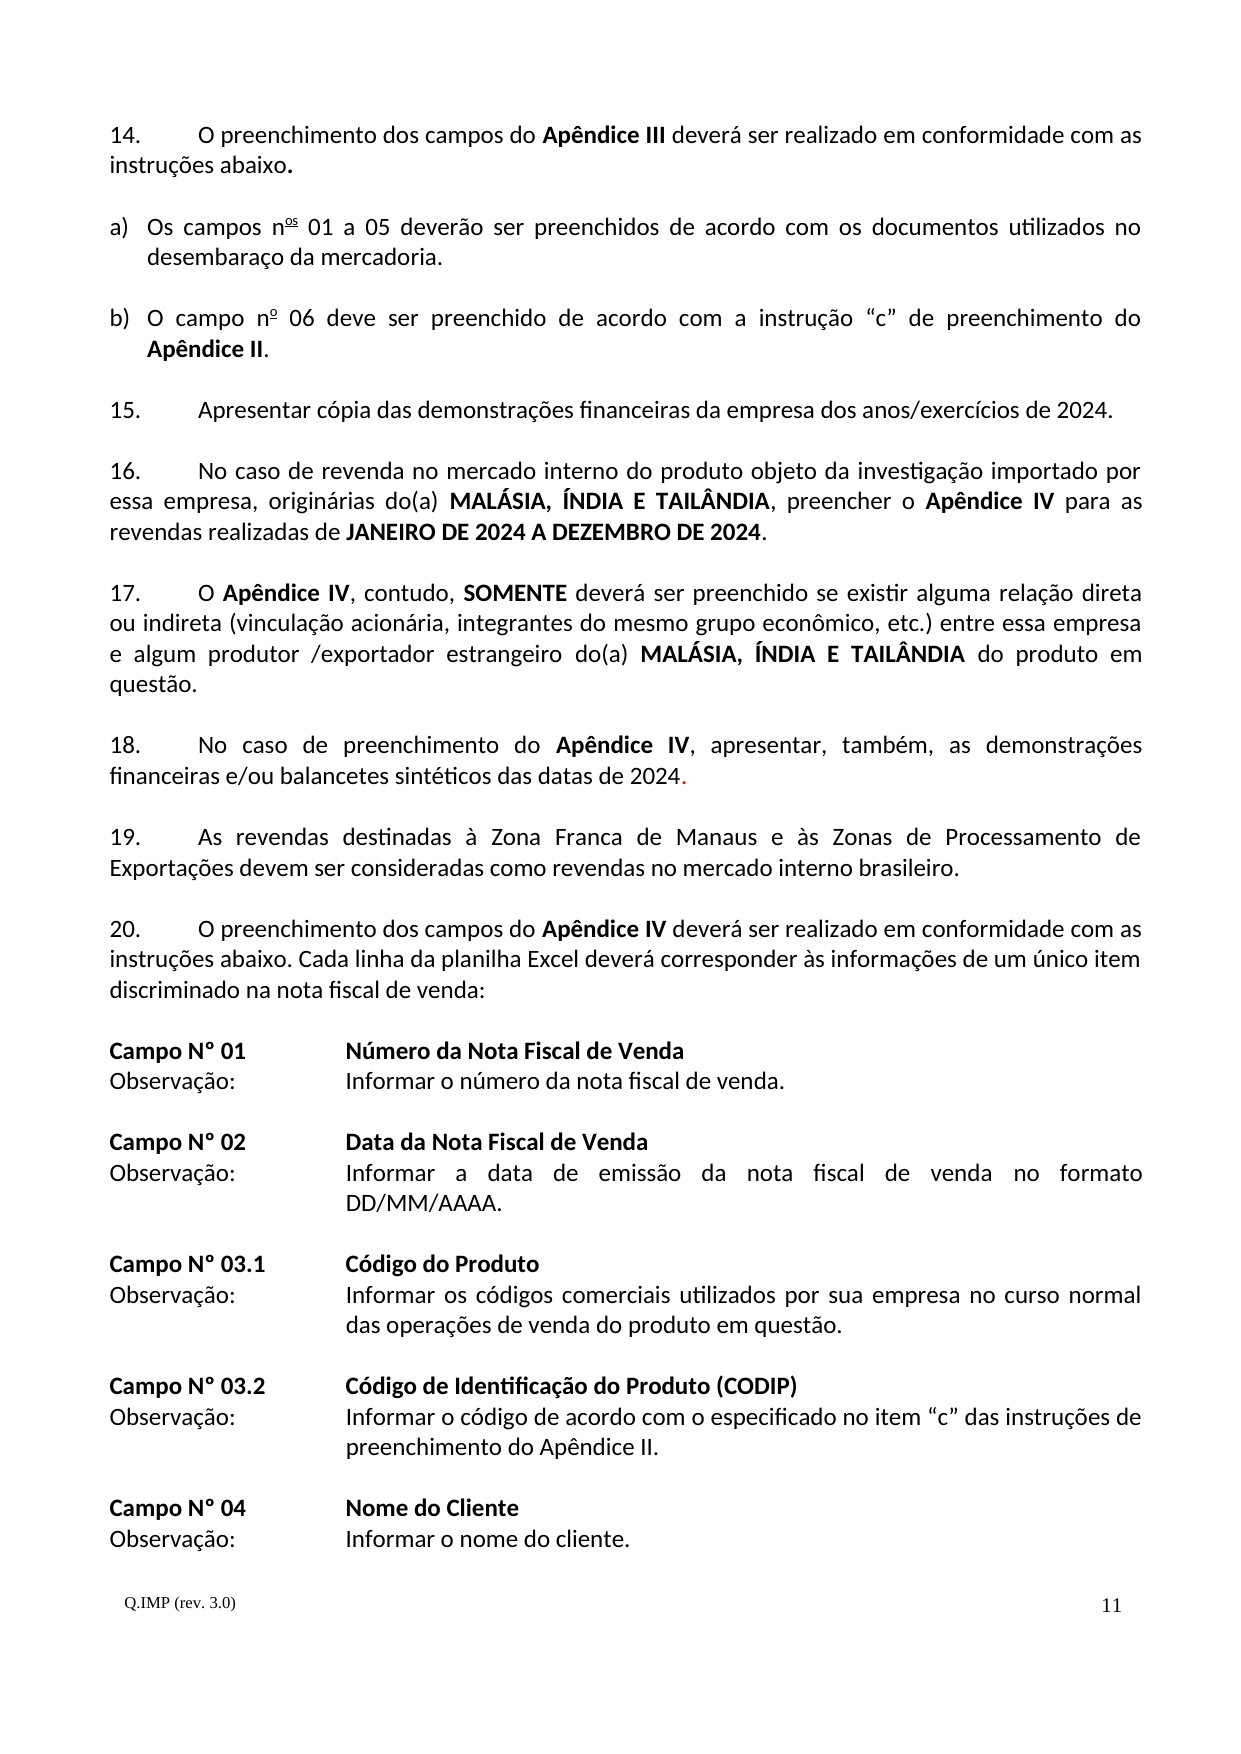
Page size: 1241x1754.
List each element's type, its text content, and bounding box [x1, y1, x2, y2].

text 16. No caso de revenda no mercado interno do produto objeto da investigação importado por essa empresa, originárias do(a) MALÁSIA, ÍNDIA E TAILÂNDIA, preencher o Apêndice IV para as revendas realizadas de JANEIRO DE 2024 A DEZEMBRO DE 2024. [109, 455, 1143, 546]
text 14. O preenchimento dos campos do Apêndice III deverá ser realizado em conformidade com as instruções abaixo. [109, 119, 1143, 180]
text Observação: Informar o número da nota fiscal de venda. [109, 1065, 1143, 1096]
text Campo Nº 02 Data da Nota Fiscal de Venda [109, 1126, 1143, 1157]
text Campo Nº 03.2 Código de Identificação do Produto (CODIP) [109, 1371, 1143, 1401]
text 15. Apresentar cópia das demonstrações financeiras da empresa dos anos/exercícios de 2024. [109, 394, 1143, 424]
list Os campos nos 01 a 05 deverão ser preenchidos de acordo com os documentos utilizados no desembaraço da mercadoria. [109, 211, 1143, 272]
text 17. O Apêndice IV, contudo, SOMENTE deverá ser preenchido se existir alguma relação direta ou indireta (vinculação acionária, integrantes do mesmo grupo econômico, etc.) entre essa empresa e algum produtor /exportador estrangeiro do(a) MALÁSIA, ÍNDIA E TAILÂNDIA do produto em questão. [109, 577, 1143, 699]
text Observação: Informar a data de emissão da nota fiscal de venda no formato DD/MM/AAAA. [109, 1157, 1143, 1218]
text Observação: Informar os códigos comerciais utilizados por sua empresa no curso normal das operações de venda do produto em questão. [109, 1279, 1143, 1340]
list O campo no 06 deve ser preenchido de acordo com a instrução “c” de preenchimento do Apêndice II. [109, 302, 1143, 363]
text Observação: Informar o nome do cliente. [109, 1523, 1143, 1554]
text 20. O preenchimento dos campos do Apêndice IV deverá ser realizado em conformidade com as instruções abaixo. Cada linha da planilha Excel deverá corresponder às informações de um único item discriminado na nota fiscal de venda: [109, 913, 1143, 1004]
text Campo Nº 01 Número da Nota Fiscal de Venda [109, 1035, 1143, 1065]
text 18. No caso de preenchimento do Apêndice IV, apresentar, também, as demonstrações financeiras e/ou balancetes sintéticos das datas de 2024. [109, 729, 1143, 791]
text Campo Nº 03.1 Código do Produto [109, 1248, 1143, 1279]
text 19. As revendas destinadas à Zona Franca de Manaus e às Zonas de Processamento de Exportações devem ser consideradas como revendas no mercado interno brasileiro. [109, 821, 1143, 882]
text Campo Nº 04 Nome do Cliente [109, 1493, 1143, 1523]
text Observação: Informar o código de acordo com o especificado no item “c” das instruções de preenchimento do Apêndice II. [109, 1401, 1143, 1462]
